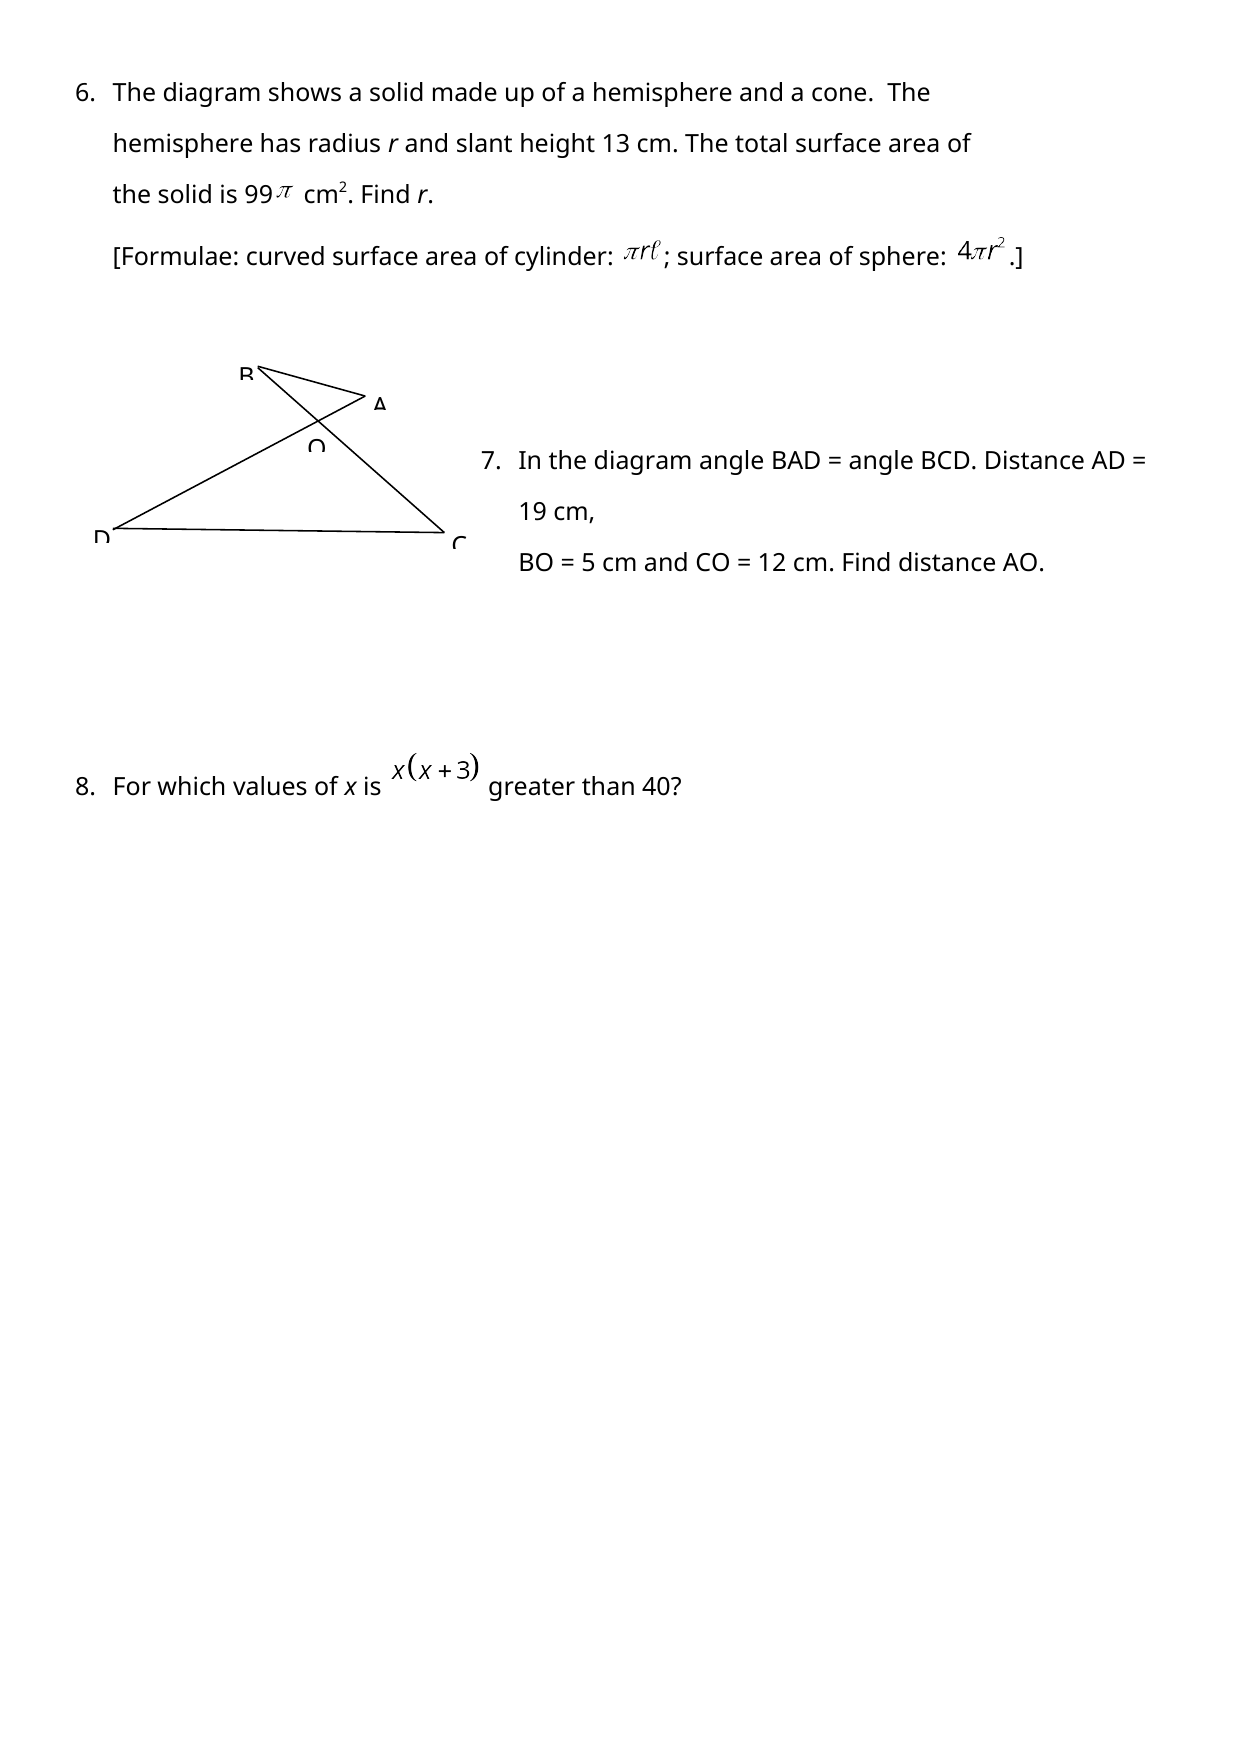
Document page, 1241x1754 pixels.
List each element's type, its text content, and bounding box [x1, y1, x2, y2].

list The diagram shows a solid made up of a hemisphere and a cone. The hemisphere has radius r and slant height 13 cm. The total surface area of the solid is 99 cm2. Find r. [75, 75, 973, 211]
list For which values of x is greater than 40? [75, 749, 1165, 802]
text [Formulae: curved surface area of cylinder: ; surface area of sphere: .] [75, 228, 1165, 272]
text BO = 5 cm and CO = 12 cm. Find distance AO. [518, 545, 1165, 579]
list In the diagram angle BAD = angle BCD. Distance AD = 19 cm, [481, 443, 1165, 528]
